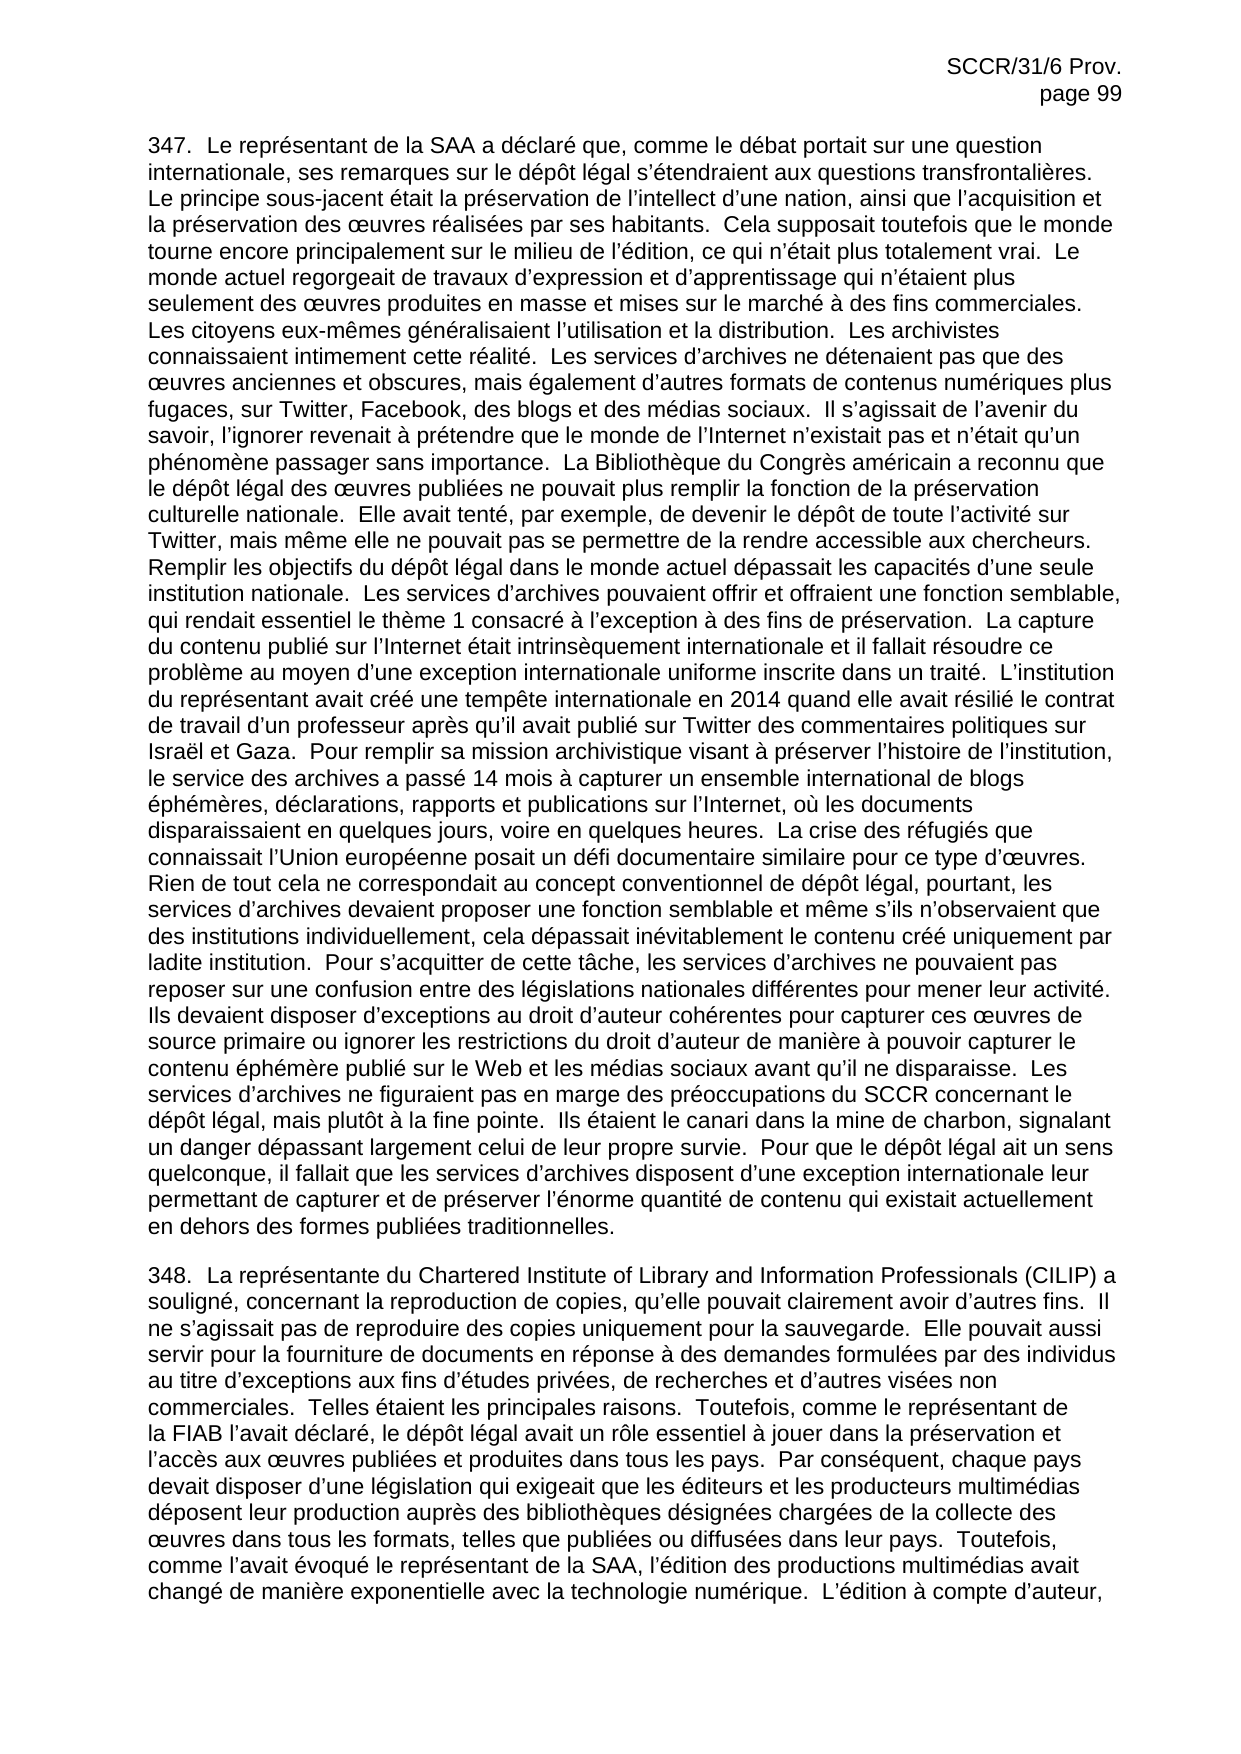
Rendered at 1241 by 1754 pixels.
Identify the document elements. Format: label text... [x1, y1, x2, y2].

text Le représentant de la SAA a déclaré que, comme le débat portait sur une question internationale, ses remarques sur le dépôt légal s’étendraient aux questions transfrontalières. Le principe sous-jacent était la préservation de l’intellect d’une nation, ainsi que l’acquisition et la préservation des œuvres réalisées par ses habitants. Cela supposait toutefois que le monde tourne encore principalement sur le milieu de l’édition, ce qui n’était plus totalement vrai. Le monde actuel regorgeait de travaux d’expression et d’apprentissage qui n’étaient plus seulement des œuvres produites en masse et mises sur le marché à des fins commerciales. Les citoyens eux-mêmes généralisaient l’utilisation et la distribution. Les archivistes connaissaient intimement cette réalité. Les services d’archives ne détenaient pas que des œuvres anciennes et obscures, mais également d’autres formats de contenus numériques plus fugaces, sur Twitter, Facebook, des blogs et des médias sociaux. Il s’agissait de l’avenir du savoir, l’ignorer revenait à prétendre que le monde de l’Internet n’existait pas et n’était qu’un phénomène passager sans importance. La Bibliothèque du Congrès américain a reconnu que le dépôt légal des œuvres publiées ne pouvait plus remplir la fonction de la préservation culturelle nationale. Elle avait tenté, par exemple, de devenir le dépôt de toute l’activité sur Twitter, mais même elle ne pouvait pas se permettre de la rendre accessible aux chercheurs. Remplir les objectifs du dépôt légal dans le monde actuel dépassait les capacités d’une seule institution nationale. Les services d’archives pouvaient offrir et offraient une fonction semblable, qui rendait essentiel le thème 1 consacré à l’exception à des fins de préservation. La capture du contenu publié sur l’Internet était intrinsèquement internationale et il fallait résoudre ce problème au moyen d’une exception internationale uniforme inscrite dans un traité. L’institution du représentant avait créé une tempête internationale en 2014 quand elle avait résilié le contrat de travail d’un professeur après qu’il avait publié sur Twitter des commentaires politiques sur Israël et Gaza. Pour remplir sa mission archivistique visant à préserver l’histoire de l’institution, le service des archives a passé 14 mois à capturer un ensemble international de blogs éphémères, déclarations, rapports et publications sur l’Internet, où les documents disparaissaient en quelques jours, voire en quelques heures. La crise des réfugiés que connaissait l’Union européenne posait un défi documentaire similaire pour ce type d’œuvres. Rien de tout cela ne correspondait au concept conventionnel de dépôt légal, pourtant, les services d’archives devaient proposer une fonction semblable et même s’ils n’observaient que des institutions individuellement, cela dépassait inévitablement le contenu créé uniquement par ladite institution. Pour s’acquitter de cette tâche, les services d’archives ne pouvaient pas reposer sur une confusion entre des législations nationales différentes pour mener leur activité. Ils devaient disposer d’exceptions au droit d’auteur cohérentes pour capturer ces œuvres de source primaire ou ignorer les restrictions du droit d’auteur de manière à pouvoir capturer le contenu éphémère publié sur le Web et les médias sociaux avant qu’il ne disparaisse. Les services d’archives ne figuraient pas en marge des préoccupations du SCCR concernant le dépôt légal, mais plutôt à la fine pointe. Ils étaient le canari dans la mine de charbon, signalant un danger dépassant largement celui de leur propre survie. Pour que le dépôt légal ait un sens quelconque, il fallait que les services d’archives disposent d’une exception internationale leur permettant de capturer et de préserver l’énorme quantité de contenu qui existait actuellement en dehors des formes publiées traditionnelles. [148, 132, 1122, 1239]
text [148, 1262, 1122, 1604]
